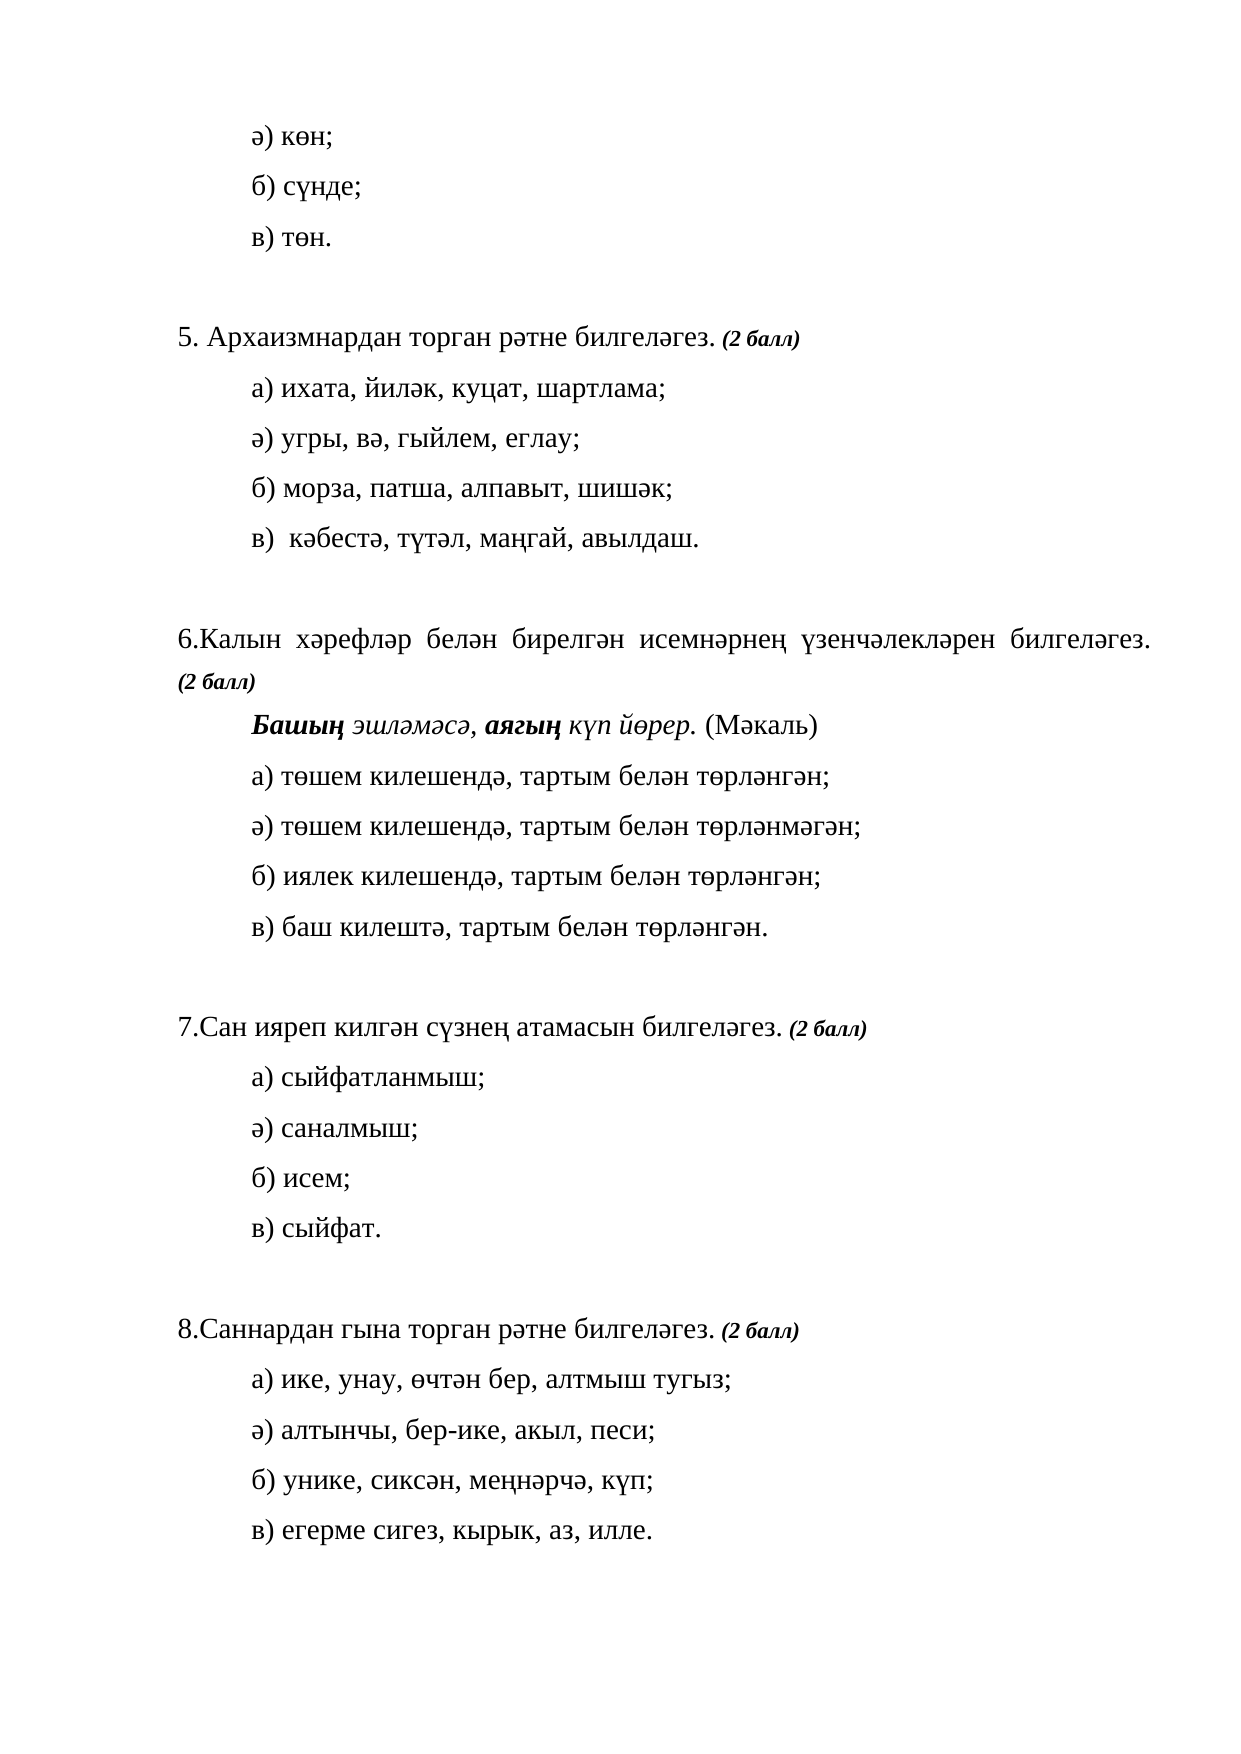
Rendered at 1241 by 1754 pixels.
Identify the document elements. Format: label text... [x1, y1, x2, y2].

text в) егерме сигез, кырык, аз, илле. [177, 1512, 1152, 1546]
text ә) алтынчы, бер-ике, акыл, песи; [177, 1412, 1152, 1445]
text в) баш килештә, тартым белән төрләнгән. [177, 909, 1152, 942]
text ә) саналмыш; [177, 1110, 1152, 1143]
text а) төшем килешендә, тартым белән төрләнгән; [177, 758, 1152, 791]
text б) унике, сиксән, меңнәрчә, күп; [177, 1462, 1152, 1496]
text 7.Сан ияреп килгән сүзнең атамасын билгеләгез. (2 балл) [177, 1009, 1152, 1043]
text 8.Саннардан гына торган рәтне билгеләгез. (2 балл) [177, 1311, 1152, 1345]
text в) сыйфат. [177, 1211, 1152, 1244]
text в) кәбестә, түтәл, маңгай, авылдаш. [177, 521, 1152, 554]
text 5. Архаизмнардан торган рәтне билгеләгез. (2 балл) [177, 319, 1152, 353]
text в) төн. [177, 219, 1152, 252]
text 6.Калын хәрефләр белән бирелгән исемнәрнең үзенчәлекләрен билгеләгез. (2 балл) [177, 621, 1152, 694]
text а) ике, унау, өчтән бер, алтмыш тугыз; [177, 1361, 1152, 1395]
text ә) көн; [177, 118, 1152, 152]
text ә) угры, вә, гыйлем, еглау; [177, 420, 1152, 453]
text б) морза, патша, алпавыт, шишәк; [177, 470, 1152, 504]
text а) сыйфатланмыш; [177, 1059, 1152, 1093]
text б) иялек килешендә, тартым белән төрләнгән; [177, 858, 1152, 892]
text Башың эшләмәсә, аягың күп йөрер. (Мәкаль) [177, 707, 1152, 741]
text б) исем; [177, 1160, 1152, 1194]
text ә) төшем килешендә, тартым белән төрләнмәгән; [177, 808, 1152, 842]
text а) ихата, йиләк, куцат, шартлама; [177, 370, 1152, 403]
text б) сүнде; [177, 168, 1152, 202]
